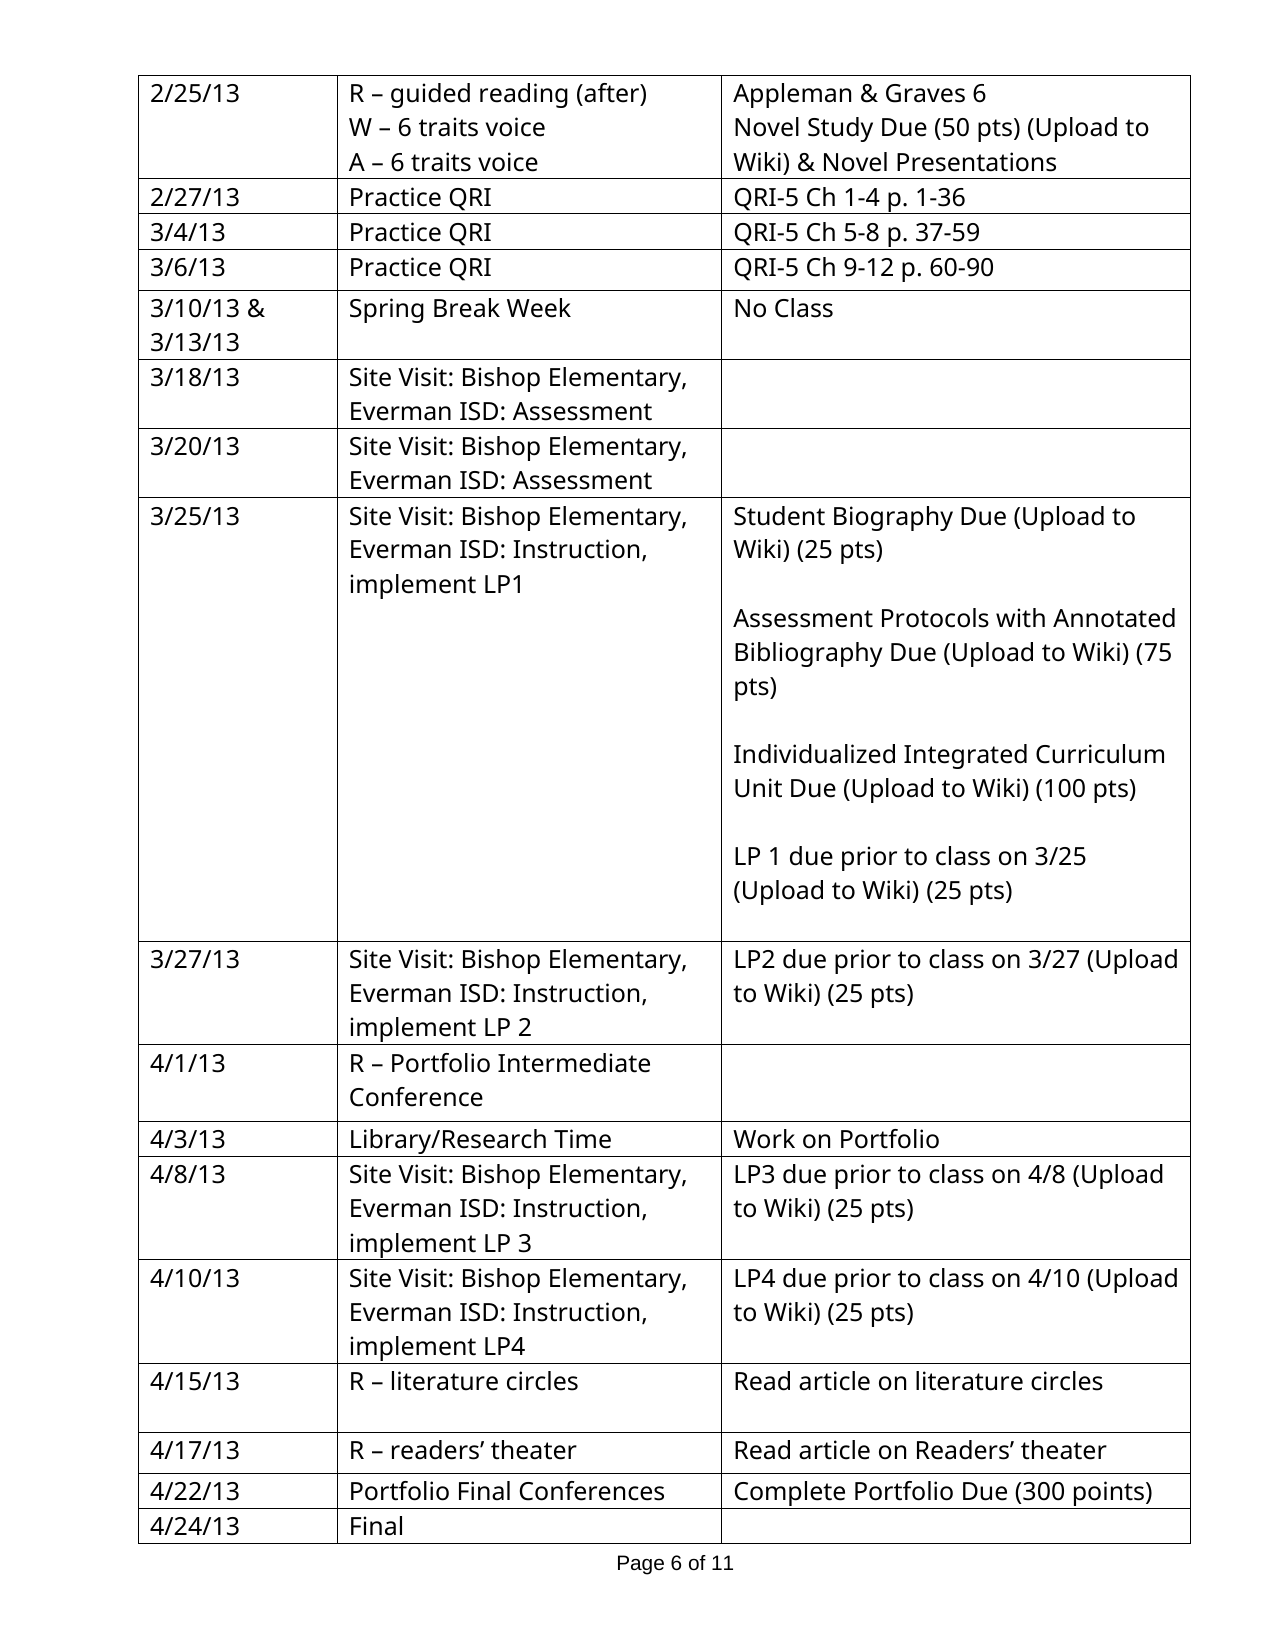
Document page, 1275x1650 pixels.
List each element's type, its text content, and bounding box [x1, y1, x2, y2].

table_cell QRI-5 Ch 9-12 p. 60-90 [722, 250, 1190, 289]
table_cell [722, 360, 1190, 428]
table_cell R – Portfolio Intermediate Conference [338, 1045, 721, 1121]
table_cell 4/3/13 [139, 1122, 337, 1156]
table_cell Practice QRI [338, 214, 721, 248]
table_cell R – readers’ theater [338, 1433, 721, 1473]
table_cell 4/17/13 [139, 1433, 337, 1473]
table_cell R – literature circles [338, 1364, 721, 1432]
table_cell 4/1/13 [139, 1045, 337, 1121]
table_cell Library/Research Time [338, 1122, 721, 1156]
table_cell Complete Portfolio Due (300 points) [722, 1474, 1190, 1508]
table_cell [722, 1509, 1190, 1543]
table_cell R – guided reading (after) W – 6 traits voice A – 6 traits voice [338, 76, 721, 178]
table_cell 2/25/13 [139, 76, 337, 178]
table_cell 4/22/13 [139, 1474, 337, 1508]
table_cell QRI-5 Ch 5-8 p. 37-59 [722, 214, 1190, 248]
table_cell Site Visit: Bishop Elementary, Everman ISD: Instruction, implement LP4 [338, 1260, 721, 1362]
table_cell Work on Portfolio [722, 1122, 1190, 1156]
table_cell 3/6/13 [139, 250, 337, 289]
table_cell 3/10/13 & 3/13/13 [139, 291, 337, 359]
table_cell 4/24/13 [139, 1509, 337, 1543]
table_cell 3/27/13 [139, 942, 337, 1044]
table_cell Spring Break Week [338, 291, 721, 359]
table_cell Site Visit: Bishop Elementary, Everman ISD: Instruction, implement LP 3 [338, 1157, 721, 1259]
table_cell 2/27/13 [139, 179, 337, 213]
table_cell Site Visit: Bishop Elementary, Everman ISD: Instruction, implement LP1 [338, 498, 721, 941]
table_cell Read article on Readers’ theater [722, 1433, 1190, 1473]
table_cell Site Visit: Bishop Elementary, Everman ISD: Assessment [338, 429, 721, 497]
table_cell Read article on literature circles [722, 1364, 1190, 1432]
table_cell Practice QRI [338, 179, 721, 213]
table_cell 4/8/13 [139, 1157, 337, 1259]
table_cell 4/15/13 [139, 1364, 337, 1432]
table_cell No Class [722, 291, 1190, 359]
table_cell Student Biography Due (Upload to Wiki) (25 pts) Assessment Protocols with Annotated Bibliography Due (Upload to Wiki) (75 pts) Individualized Integrated Curriculum Unit Due (Upload to Wiki) (100 pts) LP 1 due prior to class on 3/25 (Upload to Wiki) (25 pts) [722, 498, 1190, 941]
table_cell LP3 due prior to class on 4/8 (Upload to Wiki) (25 pts) [722, 1157, 1190, 1259]
table_cell LP4 due prior to class on 4/10 (Upload to Wiki) (25 pts) [722, 1260, 1190, 1362]
table_cell 3/20/13 [139, 429, 337, 497]
table_cell Appleman & Graves 6 Novel Study Due (50 pts) (Upload to Wiki) & Novel Presentations [722, 76, 1190, 178]
table_cell Site Visit: Bishop Elementary, Everman ISD: Assessment [338, 360, 721, 428]
table_cell Final [338, 1509, 721, 1543]
table_cell [722, 1045, 1190, 1121]
table_cell [722, 429, 1190, 497]
table_cell 3/18/13 [139, 360, 337, 428]
table_cell 3/4/13 [139, 214, 337, 248]
table_cell LP2 due prior to class on 3/27 (Upload to Wiki) (25 pts) [722, 942, 1190, 1044]
table_cell Portfolio Final Conferences [338, 1474, 721, 1508]
table_cell 4/10/13 [139, 1260, 337, 1362]
table_cell QRI-5 Ch 1-4 p. 1-36 [722, 179, 1190, 213]
table_cell 3/25/13 [139, 498, 337, 941]
table_cell Practice QRI [338, 250, 721, 289]
table_cell Site Visit: Bishop Elementary, Everman ISD: Instruction, implement LP 2 [338, 942, 721, 1044]
